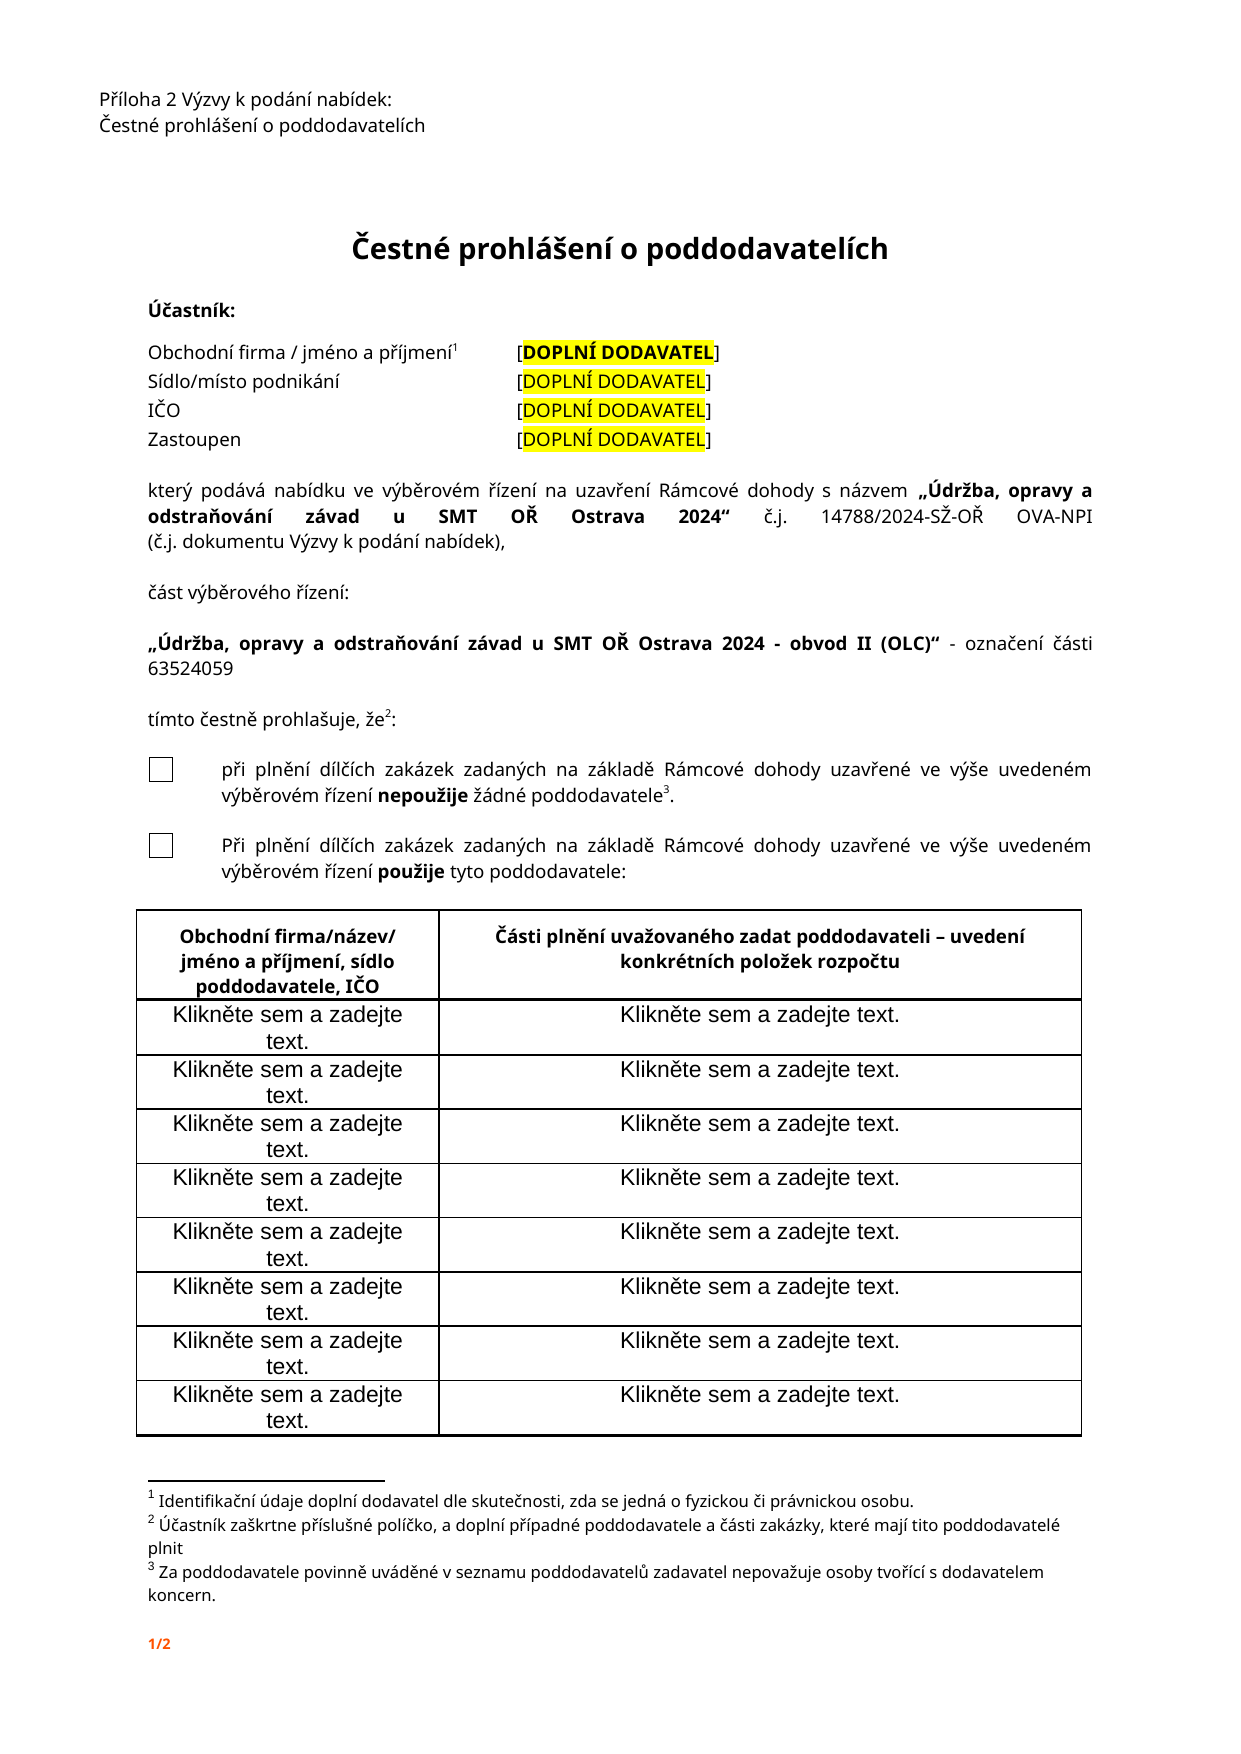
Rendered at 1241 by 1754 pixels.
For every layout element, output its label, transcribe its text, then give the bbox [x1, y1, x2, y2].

table_header Části plnění uvažovaného zadat poddodavateli – uvedení konkrétních položek rozpočtu [440, 911, 1081, 998]
text Obchodní firma / jméno a příjmení [148, 336, 1093, 365]
text Účastník: [148, 293, 1093, 324]
text „Údržba, opravy a odstraňování závad u SMT OŘ Ostrava 2024 - obvod II (OLC)“ - označení části 63524059 [148, 630, 1093, 681]
text Sídlo/místo podnikání [DOPLNÍ DODAVATEL] [148, 365, 1093, 394]
text Zastoupen [148, 423, 1093, 452]
table_header Obchodní firma/název/ jméno a příjmení, sídlo poddodavatele, IČO [137, 911, 438, 998]
text Při plnění dílčích zakázek zadaných na základě Rámcové dohody uzavřené ve výše uvedeném výběrovém řízení použije tyto poddodavatele: [148, 832, 1093, 883]
title Čestné prohlášení o poddodavatelích [148, 228, 1093, 268]
text tímto čestně prohlašuje, že: [148, 706, 1093, 731]
text při plnění dílčích zakázek zadaných na základě Rámcové dohody uzavřené ve výše uvedeném výběrovém řízení nepoužije žádné poddodavatele. [148, 756, 1093, 807]
text který podává nabídku ve výběrovém řízení na uzavření Rámcové dohody s názvem „Údržba, opravy a odstraňování závad u SMT OŘ Ostrava 2024“ č.j. 14788/2024-SŽ-OŘ OVA-NPI (č.j. dokumentu Výzvy k podání nabídek), [148, 478, 1093, 554]
text IČO [148, 394, 1093, 423]
text část výběrového řízení: [148, 579, 1093, 605]
